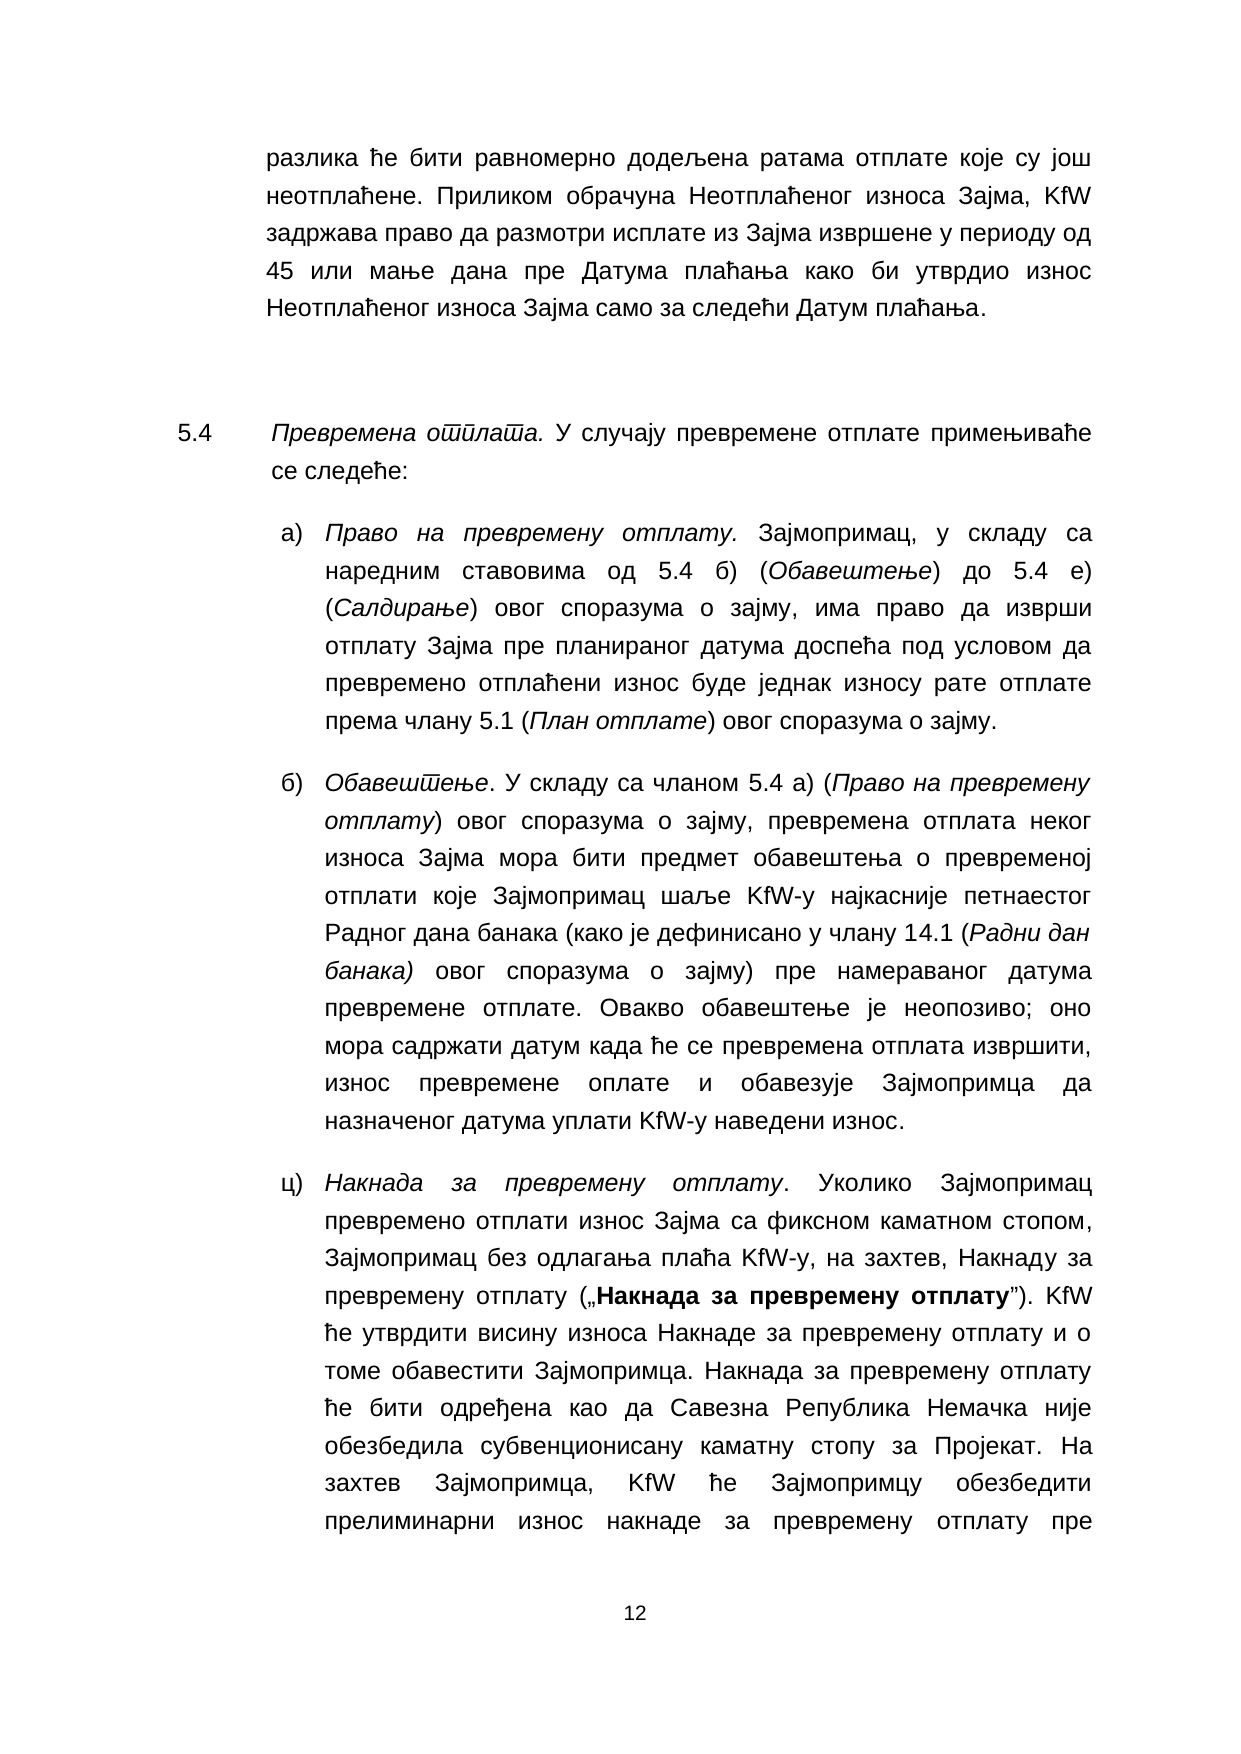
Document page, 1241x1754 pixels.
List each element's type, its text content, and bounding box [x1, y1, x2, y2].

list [177, 137, 1092, 324]
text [281, 1162, 1092, 1537]
text б) Обавештење. У складу са чланом 5.4 a) (Право на превремену отплату) овог споразума о зајму, превремена отплата неког износа Зајма мора бити предмет обавештења о превременој отплати које Зајмопримац шаље KfW-у најкасније петнаестог Радног дана банака (како је дефинисано у члану 14.1 (Радни дан банака) овог споразума о зајму) пре намераваног датума превремене отплате. Овакво обавештење је неопозиво; оно мора садржати датум када ће се превремена отплата извршити, износ превремене оплате и обавезује Зајмопримца да назначеног датума уплати KfW-у наведени износ. [281, 762, 1092, 1137]
list Право на превремену отплату. Зајмопримац, у складу са наредним ставовима од 5.4 б) (Обавештење) до 5.4 е) (Салдирање) овог споразума о зајму, има право да изврши отплату Зајма пре планираног датума доспећа под условом да превремено отплаћени износ буде једнак износу рате отплате према члану 5.1 (План отплате) овог споразума о зајму. [281, 512, 1092, 737]
list Превремена отплата. У случају превремене отплате примењиваће се следеће: [177, 412, 1092, 487]
